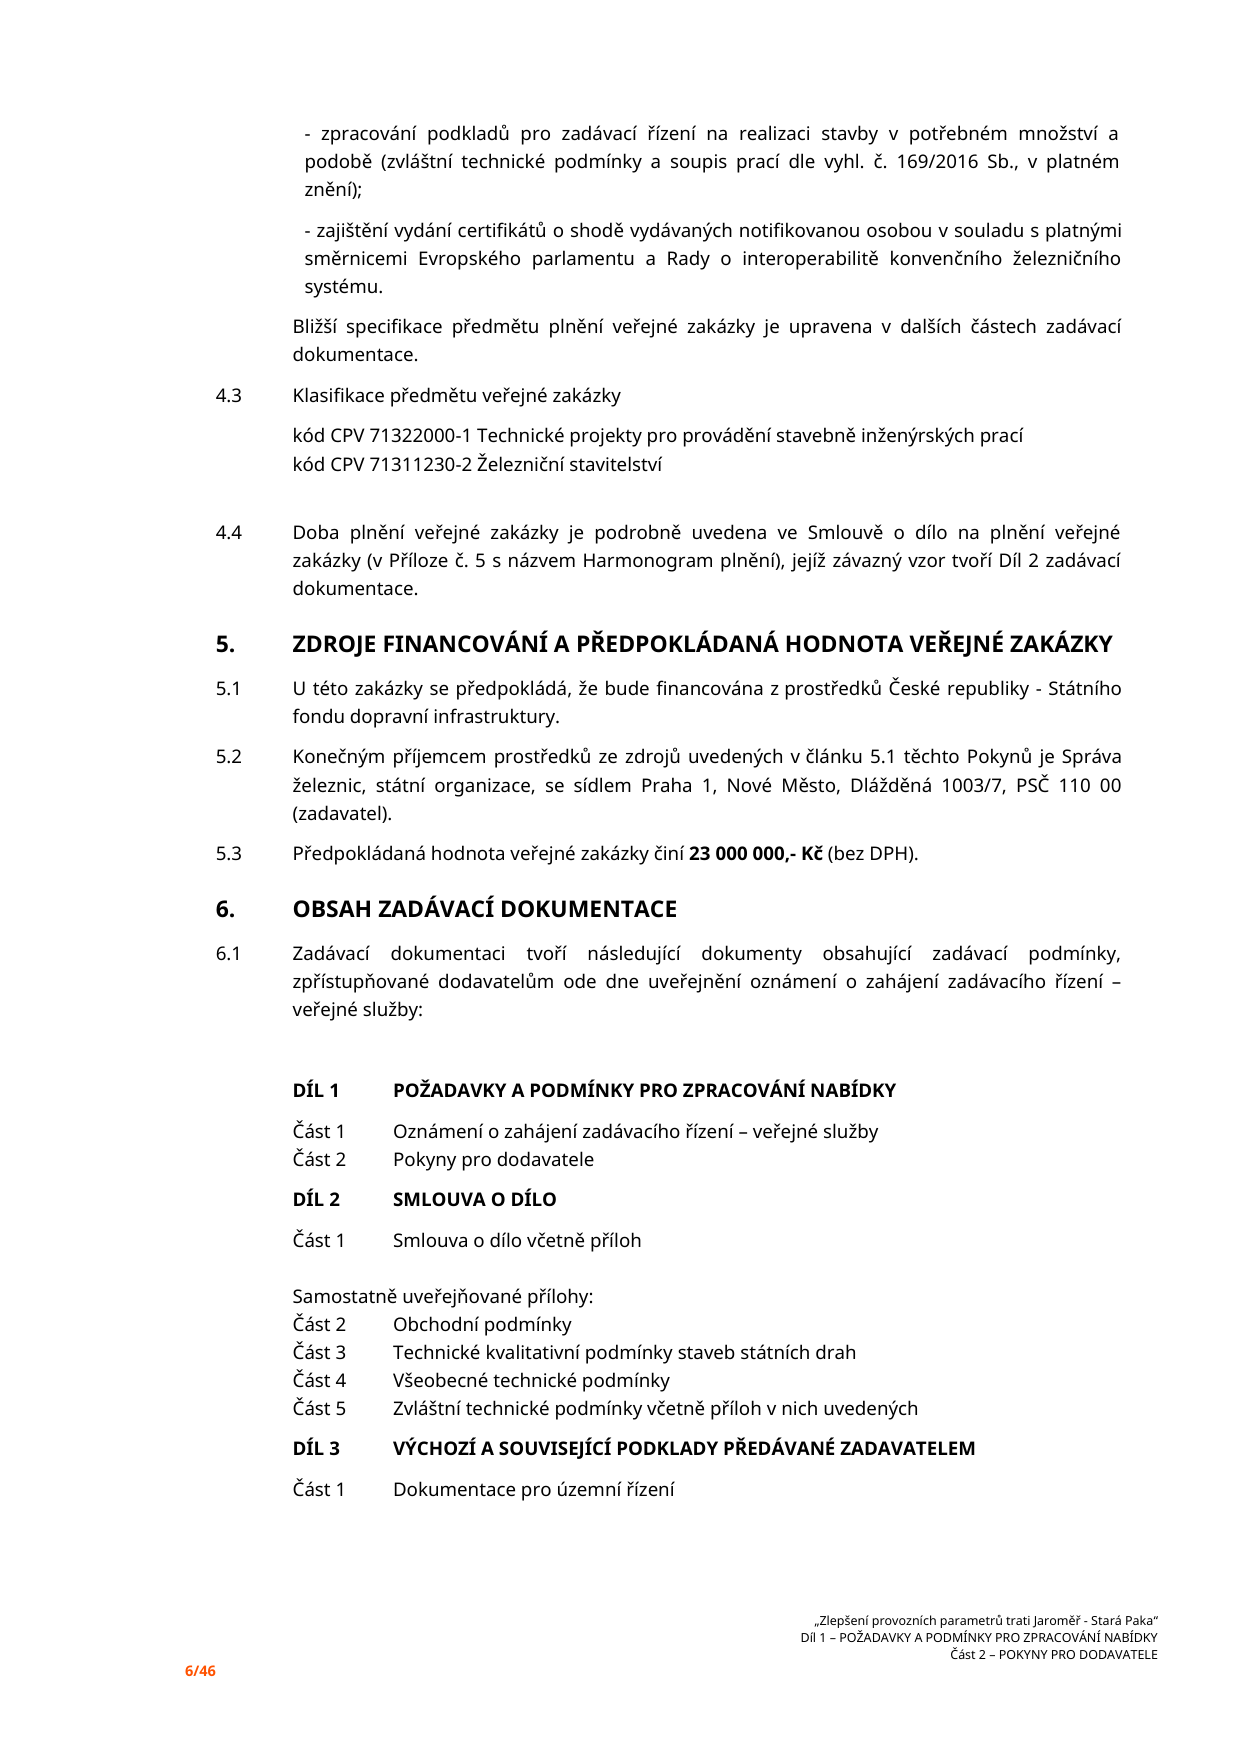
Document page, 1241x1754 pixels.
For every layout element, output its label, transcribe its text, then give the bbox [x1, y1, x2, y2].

text OBSAH ZADÁVACÍ DOKUMENTACE [216, 893, 1122, 925]
text - zpracování podkladů pro zadávací řízení na realizaci stavby v potřebném množství a podobě (zvláštní technické podmínky a soupis prací dle vyhl. č. 169/2016 Sb., v platném znění); [304, 121, 1120, 202]
list kód CPV 71311230-2 Železniční stavitelství [292, 451, 1122, 476]
text Část 2 Pokyny pro dodavatele [292, 1146, 1122, 1171]
text Klasifikace předmětu veřejné zakázky [216, 382, 1122, 408]
text Zadávací dokumentaci tvoří následující dokumenty obsahující zadávací podmínky, zpřístupňované dodavatelům ode dne uveřejnění oznámení o zahájení zadávacího řízení – veřejné služby: [216, 940, 1122, 1022]
text Část 1 Oznámení o zahájení zadávacího řízení – veřejné služby [292, 1118, 1122, 1143]
text Část 4 Všeobecné technické podmínky [292, 1367, 1122, 1393]
text Předpokládaná hodnota veřejné zakázky činí 23 000 000,- Kč (bez DPH). [216, 840, 1122, 866]
list Bližší specifikace předmětu plnění veřejné zakázky je upravena v dalších částech zadávací dokumentace. [292, 314, 1122, 367]
text Část 1 Dokumentace pro územní řízení [292, 1476, 1122, 1502]
text Část 3 Technické kvalitativní podmínky staveb státních drah [292, 1339, 1122, 1364]
list - zajištění vydání certifikátů o shodě vydávaných notifikovanou osobou v souladu s platnými směrnicemi Evropského parlamentu a Rady o interoperabilitě konvenčního železničního systému. [304, 217, 1122, 299]
text Konečným příjemcem prostředků ze zdrojů uvedených v článku 5.1 těchto Pokynů je Správa železnic, státní organizace, se sídlem Praha 1, Nové Město, Dlážděná 1003/7, PSČ 110 00 (zadavatel). [216, 744, 1122, 825]
text DÍL 1 POŽADAVKY A PODMÍNKY PRO ZPRACOVÁNÍ NABÍDKY [292, 1077, 1122, 1103]
text U této zakázky se předpokládá, že bude financována z prostředků České republiky - Státního fondu dopravní infrastruktury. [216, 675, 1122, 729]
text Část 1 Smlouva o dílo včetně příloh [292, 1227, 1122, 1252]
text Část 5 Zvláštní technické podmínky včetně příloh v nich uvedených [292, 1395, 1122, 1421]
text Část 2 Obchodní podmínky [292, 1311, 1122, 1337]
text Doba plnění veřejné zakázky je podrobně uvedena ve Smlouvě o dílo na plnění veřejné zakázky (v Příloze č. 5 s názvem Harmonogram plnění), jejíž závazný vzor tvoří Díl 2 zadávací dokumentace. [216, 519, 1122, 601]
list kód CPV 71322000-1 Technické projekty pro provádění stavebně inženýrských prací [292, 423, 1122, 448]
text ZDROJE FINANCOVÁNÍ a PŘEDPOKLÁDANÁ HODNOTA VEŘEJNÉ ZAKÁZKY [216, 628, 1122, 660]
text DÍL 3 VÝCHOZÍ A SOUVISEJÍCÍ PODKLADY PŘEDÁVANÉ ZADAVATELEM [292, 1436, 1122, 1461]
text DÍL 2 SMLOUVA O DÍLO [292, 1186, 1122, 1212]
list Samostatně uveřejňované přílohy: [292, 1283, 1122, 1308]
